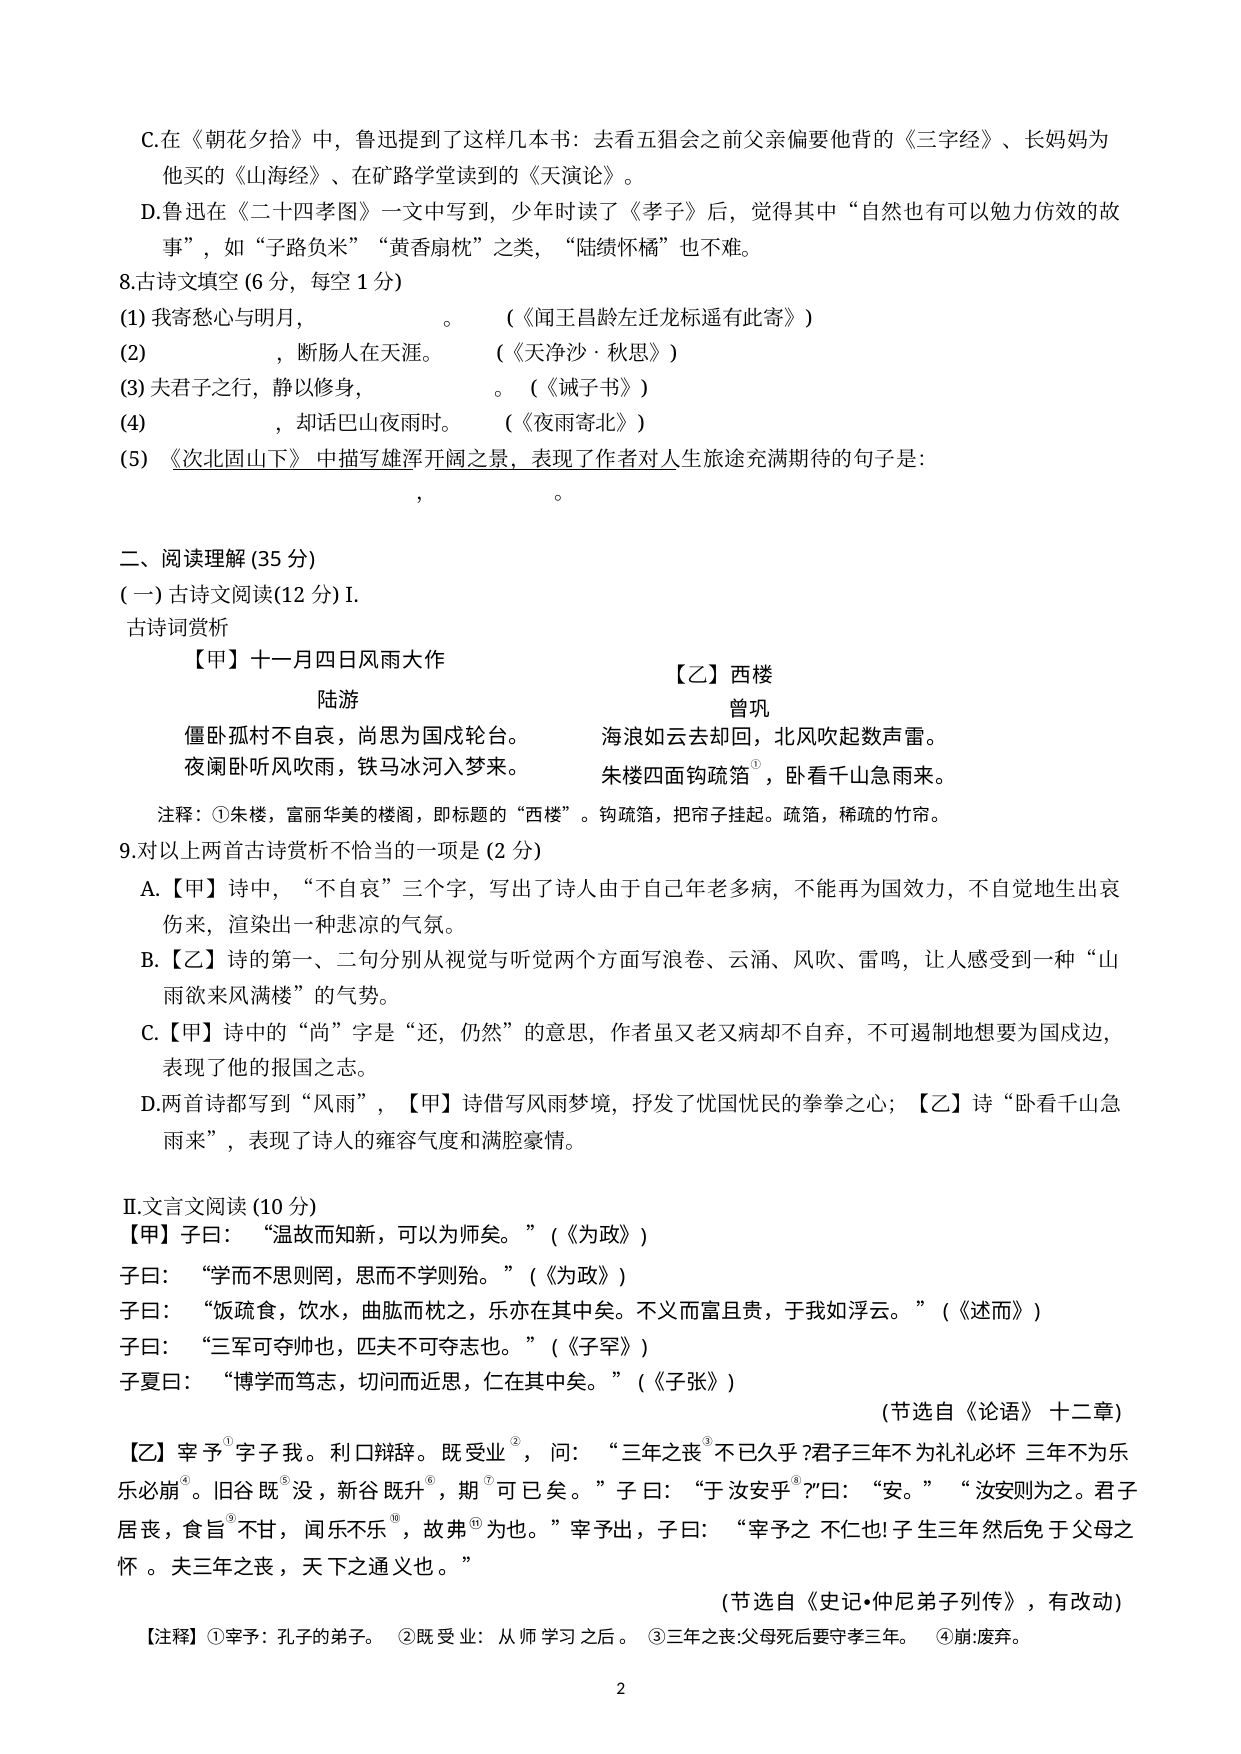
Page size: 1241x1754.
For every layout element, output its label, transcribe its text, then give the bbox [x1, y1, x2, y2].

text A.【甲】诗中，“不自哀”三个字，写出了诗人由于自己年老多病，不能再为国效力，不自觉地生出哀 伤来，渲染出一种悲凉的气氛。 [140, 872, 1122, 938]
text 注释：①朱楼，富丽华美的楼阁，即标题的“西楼”。钩疏箔，把帘子挂起。疏箔，稀疏的竹帘。 9.对以上两首古诗赏析不恰当的一项是 (2 分) [119, 801, 949, 864]
text (5) 《次北固山下》 中描写雄浑开阔之景，表现了作者对人生旅途充满期待的句子是： [120, 443, 1142, 472]
text ( 一) 古诗文阅读(12 分) Ⅰ.古诗词赏析 [120, 579, 365, 642]
text 僵卧孤村不自哀，尚思为国戍轮台。 夜阑卧听风吹雨，铁马冰河入梦来。 [184, 719, 530, 780]
text (4) ，却话巴山夜雨时。 (《夜雨寄北》) [120, 408, 1142, 436]
text 【乙】西楼 [665, 658, 1142, 688]
text 【甲】子曰： “温故而知新，可以为师矣。 ” (《为政》) [118, 1227, 1142, 1259]
text 【乙】宰 予① 字 子 我 。 利 口辩辞 。 既 受业 ② ， 问： “ 三年之丧③ 不 已久乎 ?君子三年不 为礼礼必坏 三年不为乐 乐必崩④ 。旧谷 既⑤ 没 ，新谷 既升⑥ ，期 ⑦ 可 已 矣 。 ”子 曰：“于 汝安乎⑧ ?”曰：“安。” “ 汝安则为之 。君 子居 丧 ，食 旨⑨ 不甘 ， 闻 乐不乐 ⑩ ， 故 弗⑪ 为也 。 ”宰 予出 ， 子 曰： “ 宰 予之 不仁也! 子 生三年 然后免 于 父母之 怀 。 夫三年之丧 ， 天 下之通 义也 。 ” [118, 1433, 1142, 1580]
text 子曰： “学而不思则罔，思而不学则殆。 ” (《为政》) [119, 1259, 1142, 1289]
text 8.古诗文填空 (6 分，每空 1 分) [119, 267, 1142, 296]
text 子曰： “饭疏食，饮水，曲肱而枕之，乐亦在其中矣。不义而富且贵，于我如浮云。 ” (《述而》) [119, 1295, 1142, 1324]
text (1) 我寄愁心与明月， 。 (《闻王昌龄左迁龙标遥有此寄》) [120, 302, 1142, 331]
text D.两首诗都写到“风雨”，【甲】诗借写风雨梦境，抒发了忧国忧民的拳拳之心；【乙】诗“卧看千山急 雨来”，表现了诗人的雍容气度和满腔豪情。 [140, 1087, 1122, 1155]
text 子曰： “三军可夺帅也，匹夫不可夺志也。 ” (《子罕》) [119, 1331, 1142, 1360]
text 朱楼四面钩疏箔① ，卧看千山急雨来。 [601, 760, 1142, 789]
text Ⅱ.文言文阅读 (10 分) [122, 1192, 1142, 1220]
text 子夏曰： “博学而笃志，切问而近思，仁在其中矣。 ” (《子张》) [119, 1366, 1142, 1396]
text (2) ，断肠人在天涯。 (《天净沙•秋思》) [120, 337, 1142, 366]
text 曾巩 [728, 694, 1142, 723]
text (节选自《史记•仲尼弟子列传》，有改动) [118, 1587, 1121, 1616]
text C.【甲】诗中的“尚”字是“还，仍然”的意思，作者虽又老又病却不自弃，不可遏制地想要为国戍边， 表现了他的报国之志。 [141, 1016, 1128, 1082]
text B.【乙】诗的第一、二句分别从视觉与听觉两个方面写浪卷、云涌、风吹、雷鸣，让人感受到一种“山 雨欲来风满楼”的气势。 [140, 944, 1122, 1010]
text (3) 夫君子之行，静以修身， 。 (《诫子书》) [120, 372, 1142, 401]
text 陆游 [317, 684, 590, 714]
text C.在《朝花夕拾》中，鲁迅提到了这样几本书：去看五猖会之前父亲偏要他背的《三字经》、长妈妈为 他买的《山海经》、在矿路学堂读到的《天演论》。 [141, 123, 1113, 189]
text (节选自《论语》 十二章) [118, 1396, 1121, 1429]
text 【注释】①宰予：孔子的弟子。 ②既 受 业： 从 师 学习 之后 。 ③三年之丧:父母死后要守孝三年。 ④崩:废弃。 [137, 1623, 1142, 1648]
text 二、阅读理解 (35 分) [119, 543, 1142, 572]
text 【甲】十一月四日风雨大作 [184, 652, 590, 684]
text D.鲁迅在《二十四孝图》一文中写到，少年时读了《孝子》后，觉得其中“自然也有可以勉力仿效的故 事”，如“子路负米”“黄香扇枕”之类，“陆绩怀橘”也不难。 [140, 195, 1122, 261]
text 海浪如云去却回，北风吹起数声雷。 [601, 729, 1142, 760]
